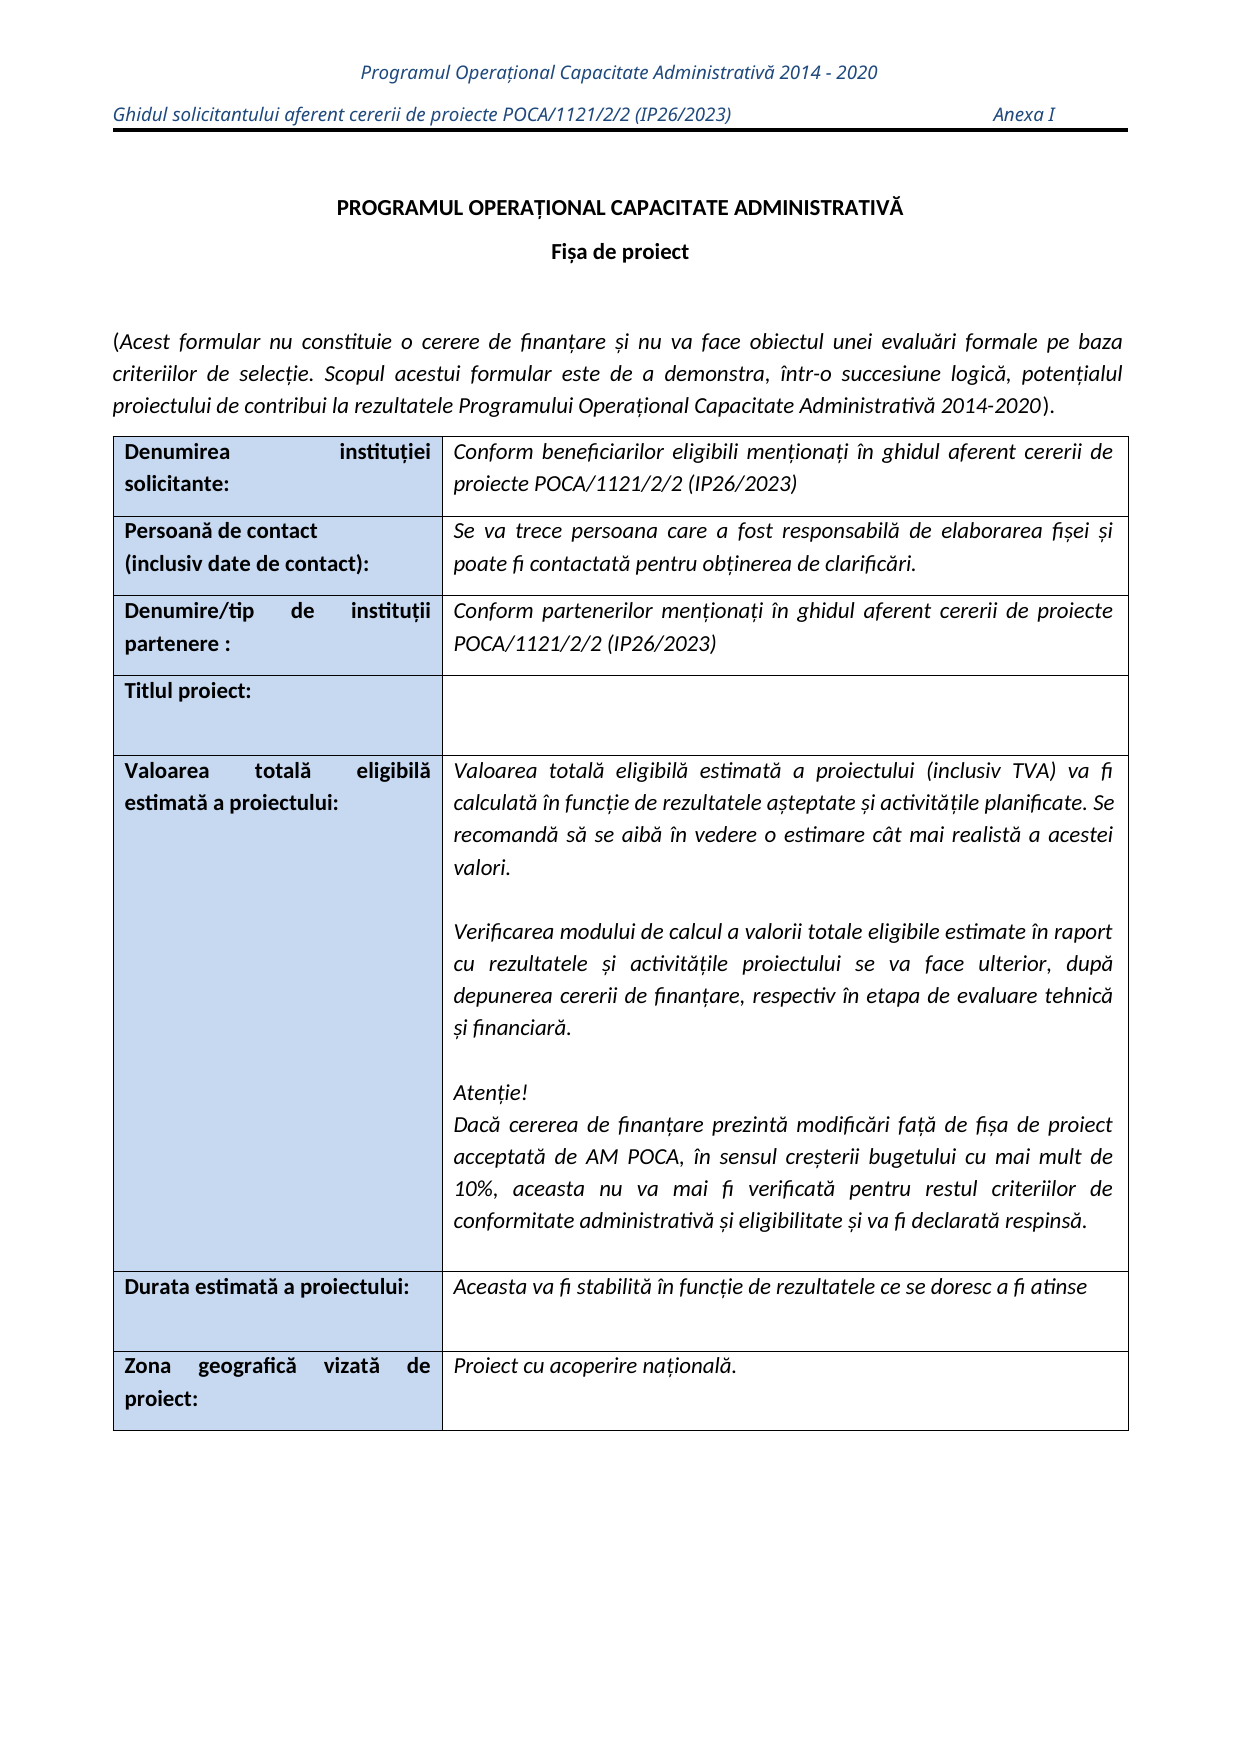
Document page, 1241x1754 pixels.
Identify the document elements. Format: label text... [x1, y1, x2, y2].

table_cell Proiect cu acoperire naţională. [443, 1352, 1128, 1430]
table_header Conform beneficiarilor eligibili menționați în ghidul aferent cererii de proiecte POCA/1121/2/2 (IP26/2023) [443, 437, 1128, 516]
table_cell Titlul proiect: [114, 676, 442, 755]
text Fișa de proiect [112, 237, 1128, 265]
table_cell Persoană de contact (inclusiv date de contact): [114, 517, 442, 595]
table_cell Zona geografică vizată de proiect: [114, 1352, 442, 1430]
table_cell Se va trece persoana care a fost responsabilă de elaborarea fișei și poate fi contactată pentru obținerea de clarificări. [443, 517, 1128, 595]
table_header Denumirea instituției solicitante: [114, 437, 442, 516]
table_cell [443, 676, 1128, 755]
text (Acest formular nu constituie o cerere de finanțare și nu va face obiectul unei evaluări formale pe baza criteriilor de selecție. Scopul acestui formular este de a demonstra, într-o succesiune logică, potențialul proiectului de contribui la rezultatele Programului Operațional Capacitate Administrativă 2014-2020). [112, 327, 1128, 419]
table_cell Durata estimată a proiectului: [114, 1272, 442, 1351]
text PROGRAMUL OPERAȚIONAL CAPACITATE ADMINISTRATIVĂ [112, 193, 1128, 221]
table_cell Aceasta va fi stabilită în funcție de rezultatele ce se doresc a fi atinse [443, 1272, 1128, 1351]
table_cell Conform partenerilor menționați în ghidul aferent cererii de proiecte POCA/1121/2/2 (IP26/2023) [443, 596, 1128, 675]
table_cell Denumire/tip de instituții partenere : [114, 596, 442, 675]
table_cell Valoarea totală eligibilă estimată a proiectului (inclusiv TVA) va fi calculată în funcţie de rezultatele așteptate și activităţile planificate. Se recomandă să se aibă în vedere o estimare cât mai realistă a acestei valori. Verificarea modului de calcul a valorii totale eligibile estimate în raport cu rezultatele și activitățile proiectului se va face ulterior, după depunerea cererii de finanțare, respectiv în etapa de evaluare tehnică și financiară. Atenție! Dacă cererea de finanțare prezintă modificări față de fișa de proiect acceptată de AM POCA, în sensul creșterii bugetului cu mai mult de 10%, aceasta nu va mai fi verificată pentru restul criteriilor de conformitate administrativă și eligibilitate și va fi declarată respinsă. [443, 756, 1128, 1271]
table_cell Valoarea totală eligibilă estimată a proiectului: [114, 756, 442, 1271]
